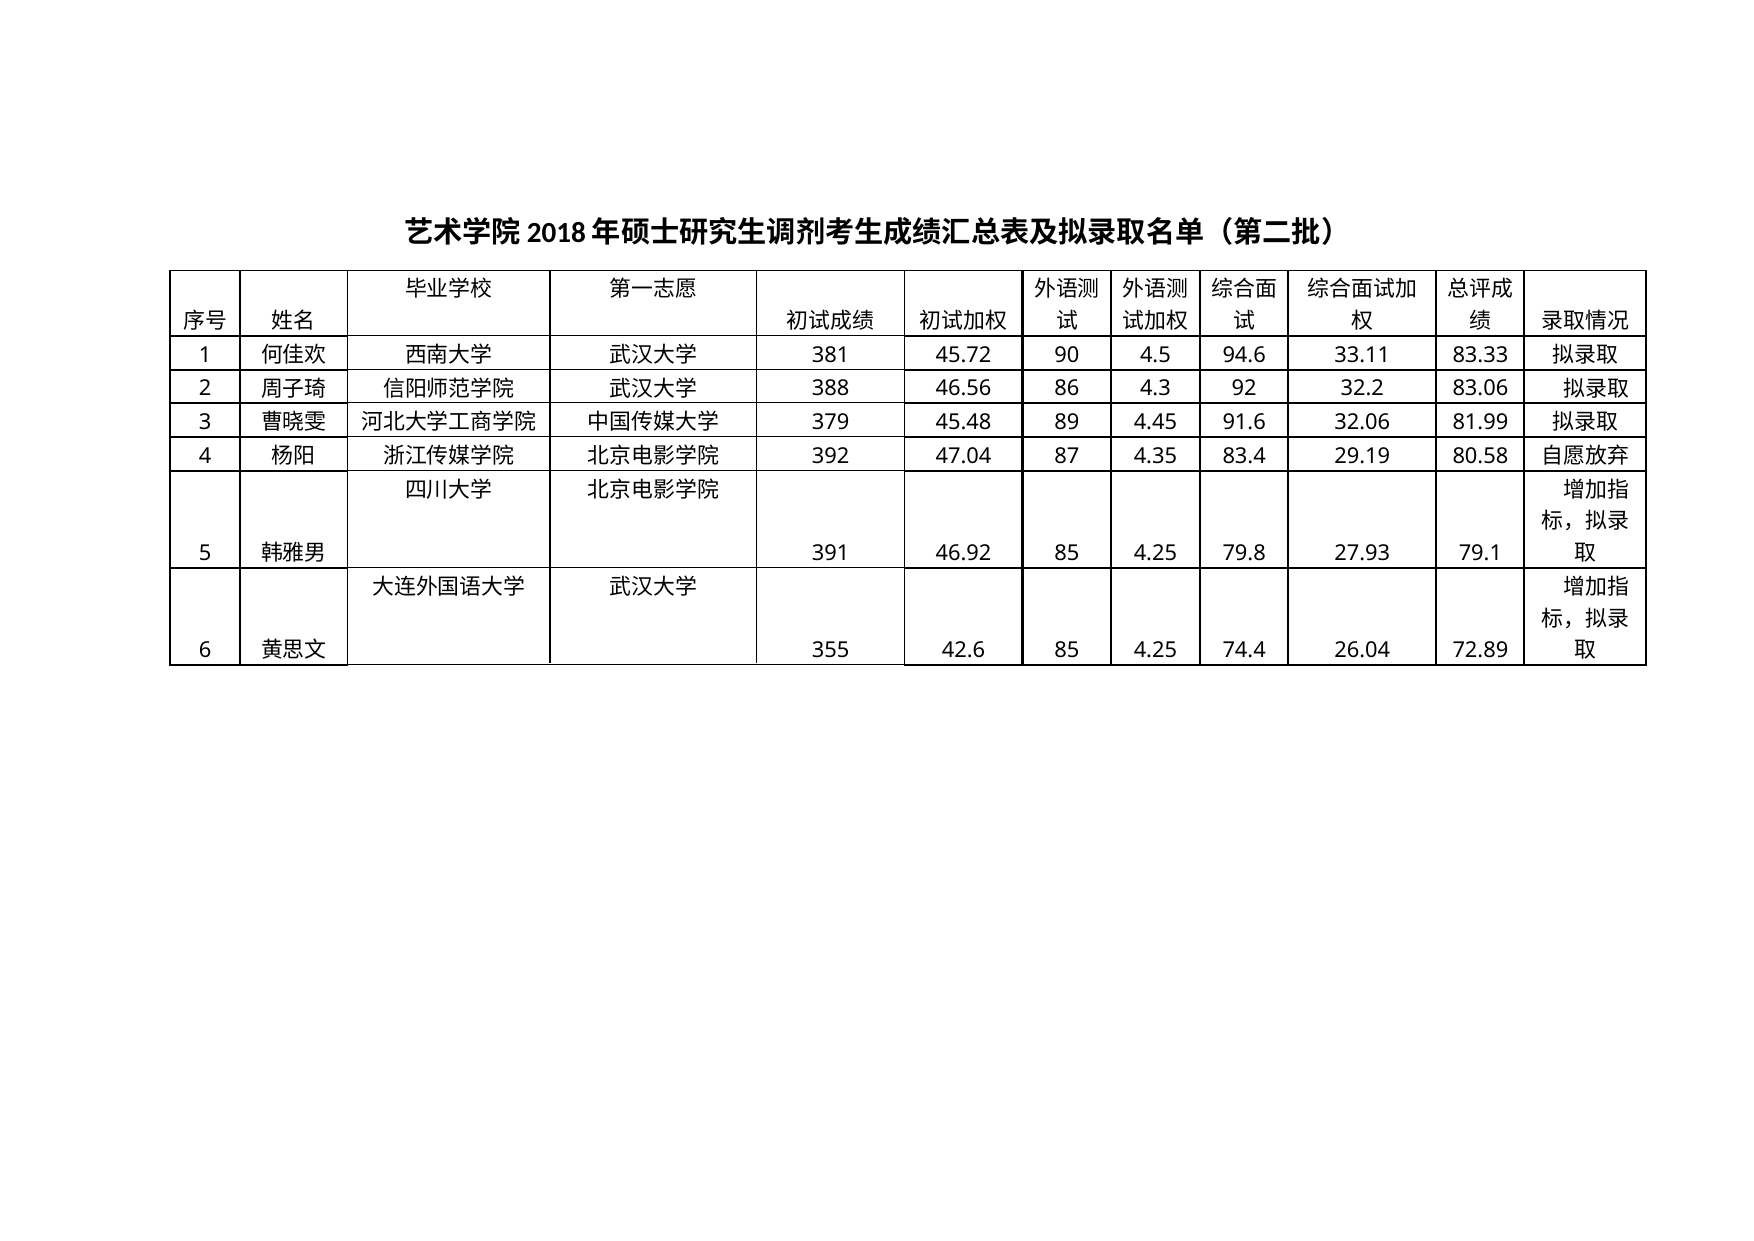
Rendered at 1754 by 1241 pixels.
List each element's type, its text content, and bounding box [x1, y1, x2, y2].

table_cell 4.5 [1112, 337, 1199, 368]
table_cell 83.33 [1437, 337, 1523, 368]
table_cell 北京电影学院 [551, 471, 756, 567]
table_cell 83.4 [1201, 438, 1287, 470]
table_header 姓名 [241, 271, 347, 335]
table_header 综合面试加权 [1289, 271, 1435, 335]
table_header 外语测试加权 [1112, 271, 1199, 335]
table_cell 4.3 [1112, 371, 1199, 402]
table_cell 4.25 [1112, 472, 1199, 567]
table_cell 黄思文 [241, 569, 347, 664]
table_cell 4.35 [1112, 438, 1199, 470]
table_cell 1 [171, 337, 239, 368]
table_cell 86 [1024, 371, 1110, 402]
table_cell 29.19 [1289, 438, 1435, 470]
table_cell 4.45 [1112, 404, 1199, 436]
table_cell 4 [171, 438, 239, 470]
table_cell 周子琦 [241, 371, 347, 402]
table_cell 32.06 [1289, 404, 1435, 436]
table_cell 355 [757, 568, 904, 664]
table_cell 拟录取 [1525, 337, 1645, 368]
table_cell 46.92 [905, 472, 1021, 567]
table_header 综合面试 [1201, 271, 1287, 335]
table_cell 381 [757, 336, 904, 368]
table_cell 增加指标，拟录取 [1525, 472, 1645, 567]
table_cell 47.04 [905, 438, 1021, 470]
table_cell 33.11 [1289, 337, 1435, 368]
table_cell 3 [171, 404, 239, 436]
table_cell 91.6 [1201, 404, 1287, 436]
table_cell 4.25 [1112, 569, 1199, 664]
table_header 第一志愿 [551, 271, 756, 335]
table_cell 武汉大学 [550, 568, 757, 664]
table_header 初试加权 [905, 271, 1021, 335]
table_cell 大连外国语大学 [348, 568, 550, 664]
table_cell 388 [757, 370, 904, 402]
table_cell 信阳师范学院 [348, 370, 549, 402]
table_cell 27.93 [1289, 472, 1435, 567]
table_cell 26.04 [1289, 569, 1435, 664]
table_cell 自愿放弃 [1525, 438, 1645, 470]
table_cell 45.48 [905, 404, 1021, 436]
table_cell 武汉大学 [551, 370, 756, 402]
table_cell 81.99 [1437, 404, 1523, 436]
table_cell 西南大学 [348, 336, 549, 368]
table_cell 391 [757, 471, 904, 567]
table_cell 武汉大学 [551, 336, 756, 368]
table_cell 89 [1024, 404, 1110, 436]
table_cell 北京电影学院 [551, 437, 756, 470]
table_cell 392 [757, 437, 904, 470]
table_header 外语测试 [1024, 271, 1110, 335]
table_header 序号 [171, 271, 239, 335]
table_cell 45.72 [905, 337, 1021, 368]
table_cell 379 [757, 403, 904, 436]
table_cell 85 [1024, 472, 1110, 567]
table_cell 浙江传媒学院 [348, 437, 549, 470]
table_cell 90 [1024, 337, 1110, 368]
table_cell 何佳欢 [241, 337, 347, 368]
table_cell 增加指标，拟录取 [1525, 569, 1645, 664]
table_header 初试成绩 [757, 271, 904, 335]
table_header 录取情况 [1525, 271, 1645, 335]
table_header 毕业学校 [348, 271, 549, 335]
table_cell 拟录取 [1525, 371, 1645, 402]
table_cell 6 [171, 569, 239, 664]
table_cell 83.06 [1437, 371, 1523, 402]
table_cell 5 [171, 472, 239, 567]
table_cell 拟录取 [1525, 404, 1645, 436]
table_cell 四川大学 [348, 471, 549, 567]
table_cell 79.1 [1437, 472, 1523, 567]
table_cell 85 [1024, 569, 1110, 664]
table_cell 中国传媒大学 [551, 403, 756, 436]
table_cell 79.8 [1201, 472, 1287, 567]
table_cell 92 [1201, 371, 1287, 402]
table_cell 74.4 [1201, 569, 1287, 664]
table_header 总评成绩 [1437, 271, 1523, 335]
table_cell 32.2 [1289, 371, 1435, 402]
text 艺术学院2018年硕士研究生调剂考生成绩汇总表及拟录取名单（第二批） [150, 198, 1604, 263]
table_cell 杨阳 [241, 438, 347, 470]
table_cell 80.58 [1437, 438, 1523, 470]
table_cell 87 [1024, 438, 1110, 470]
table_cell 2 [171, 371, 239, 402]
table_cell 94.6 [1201, 337, 1287, 368]
table_cell 韩雅男 [241, 472, 347, 567]
table_cell 46.56 [905, 371, 1021, 402]
table_cell 曹晓雯 [241, 404, 347, 436]
table_cell 72.89 [1437, 569, 1523, 664]
table_cell 河北大学工商学院 [348, 403, 549, 436]
table_cell 42.6 [905, 569, 1021, 664]
